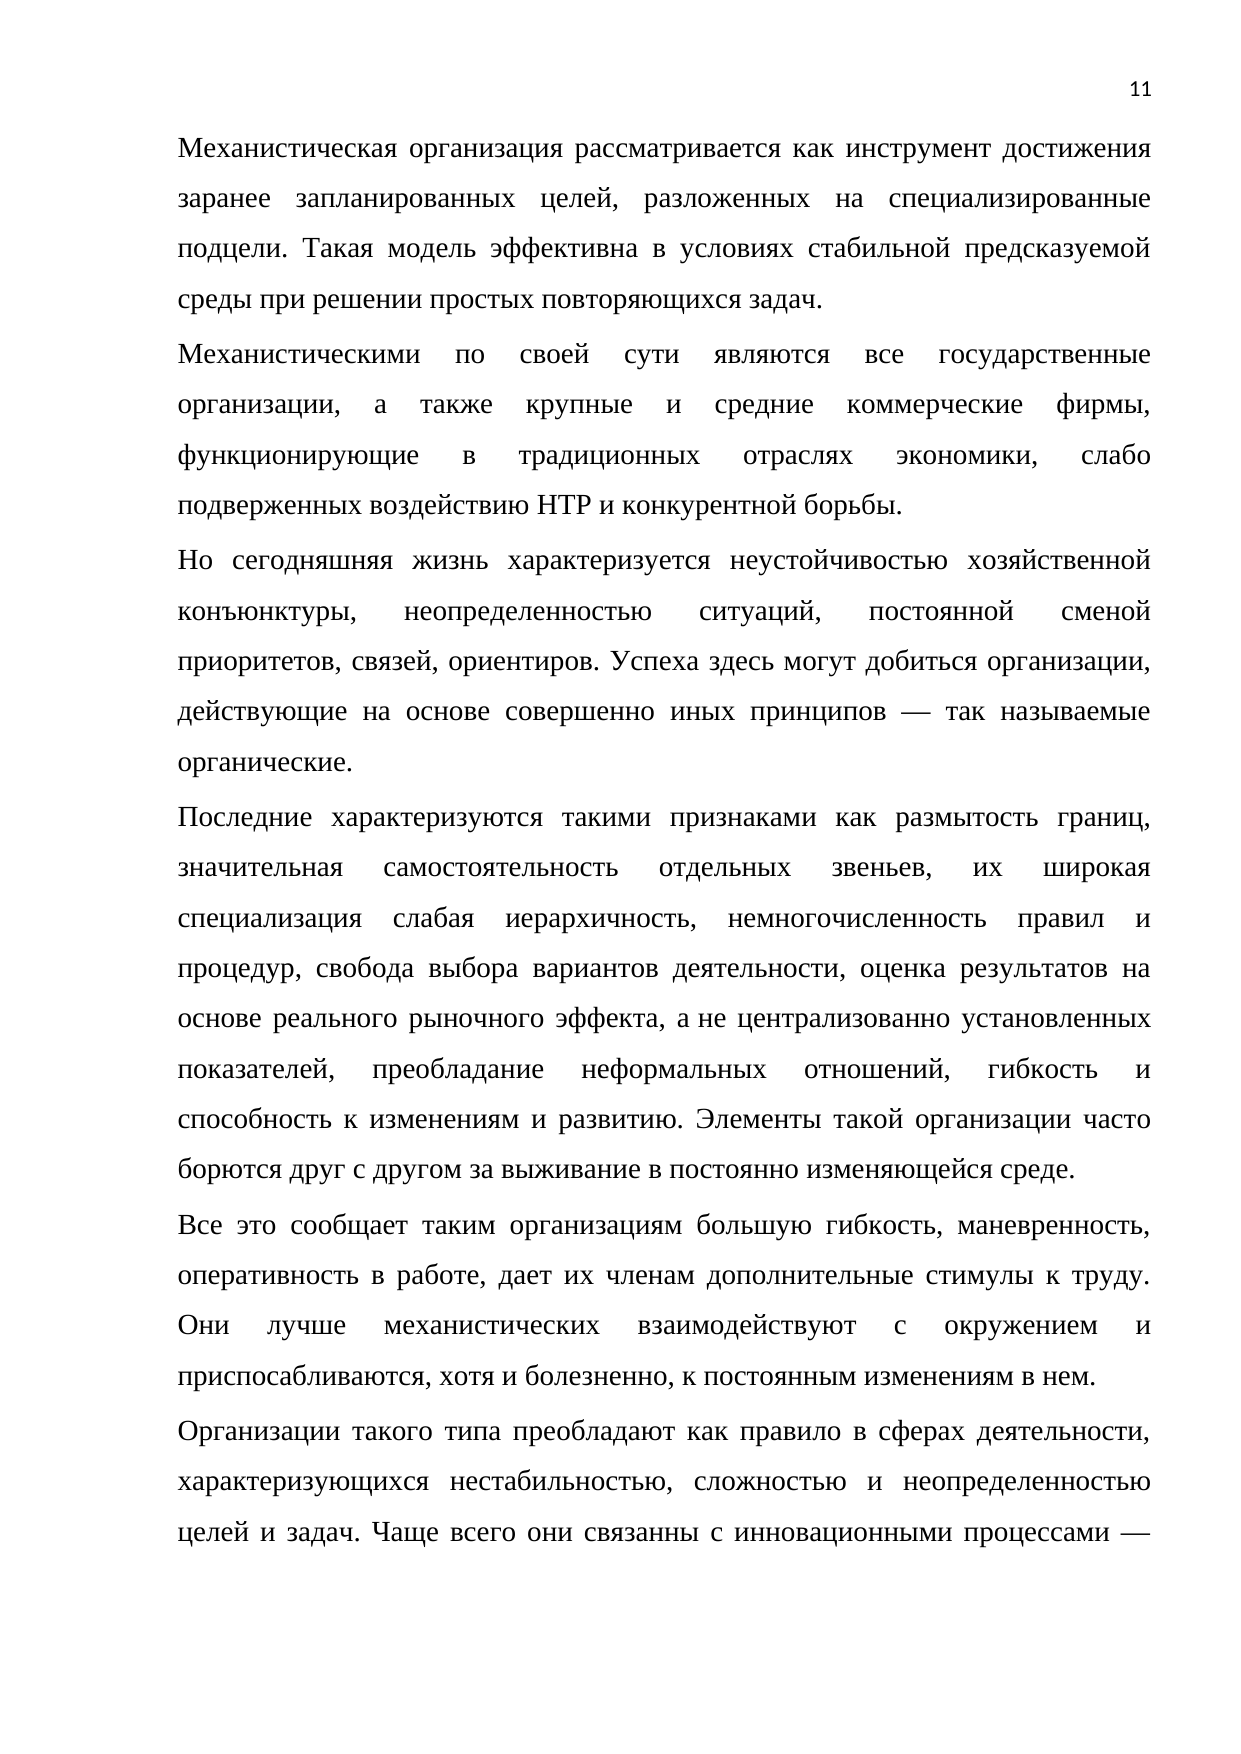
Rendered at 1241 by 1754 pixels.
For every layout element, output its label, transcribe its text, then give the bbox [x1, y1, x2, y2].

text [177, 1413, 1152, 1547]
text Последние характеризуются такими признаками как размытость границ, значительная самостоятельность отдельных звеньев, их широкая специализация слабая иерархичность, немногочисленность правил и процедур, свобода выбора вариантов деятельности, оценка результатов на основе реального рыночного эффекта, а не централизованно установленных показателей, преобладание неформальных отношений, гибкость и способность к изменениям и развитию. Элементы такой организации часто борются друг с другом за выживание в постоянно изменяющейся среде. [177, 799, 1152, 1185]
text Механистическая организация рассматривается как инструмент достижения заранее запланированных целей, разложенных на специализированные подцели. Такая модель эффективна в условиях стабильной предсказуемой среды при решении простых повторяющихся задач. [177, 130, 1152, 314]
text Механистическими по своей сути являются все государственные организации, а также крупные и средние коммерческие фирмы, функционирующие в традиционных отраслях экономики, слабо подверженных воздействию НТР и конкурентной борьбы. [177, 336, 1152, 521]
text Все это сообщает таким организациям большую гибкость, маневренность, оперативность в работе, дает их членам дополнительные стимулы к труду. Они лучше механистических взаимодействуют с окружением и приспосабливаются, хотя и болезненно, к постоянным изменениям в нем. [177, 1207, 1152, 1391]
text Но сегодняшняя жизнь характеризуется неустойчивостью хозяйственной конъюнктуры, неопределенностью ситуаций, постоянной сменой приоритетов, связей, ориентиров. Успеха здесь могут добиться организации, действующие на основе совершенно иных принципов — так называемые органические. [177, 542, 1152, 777]
